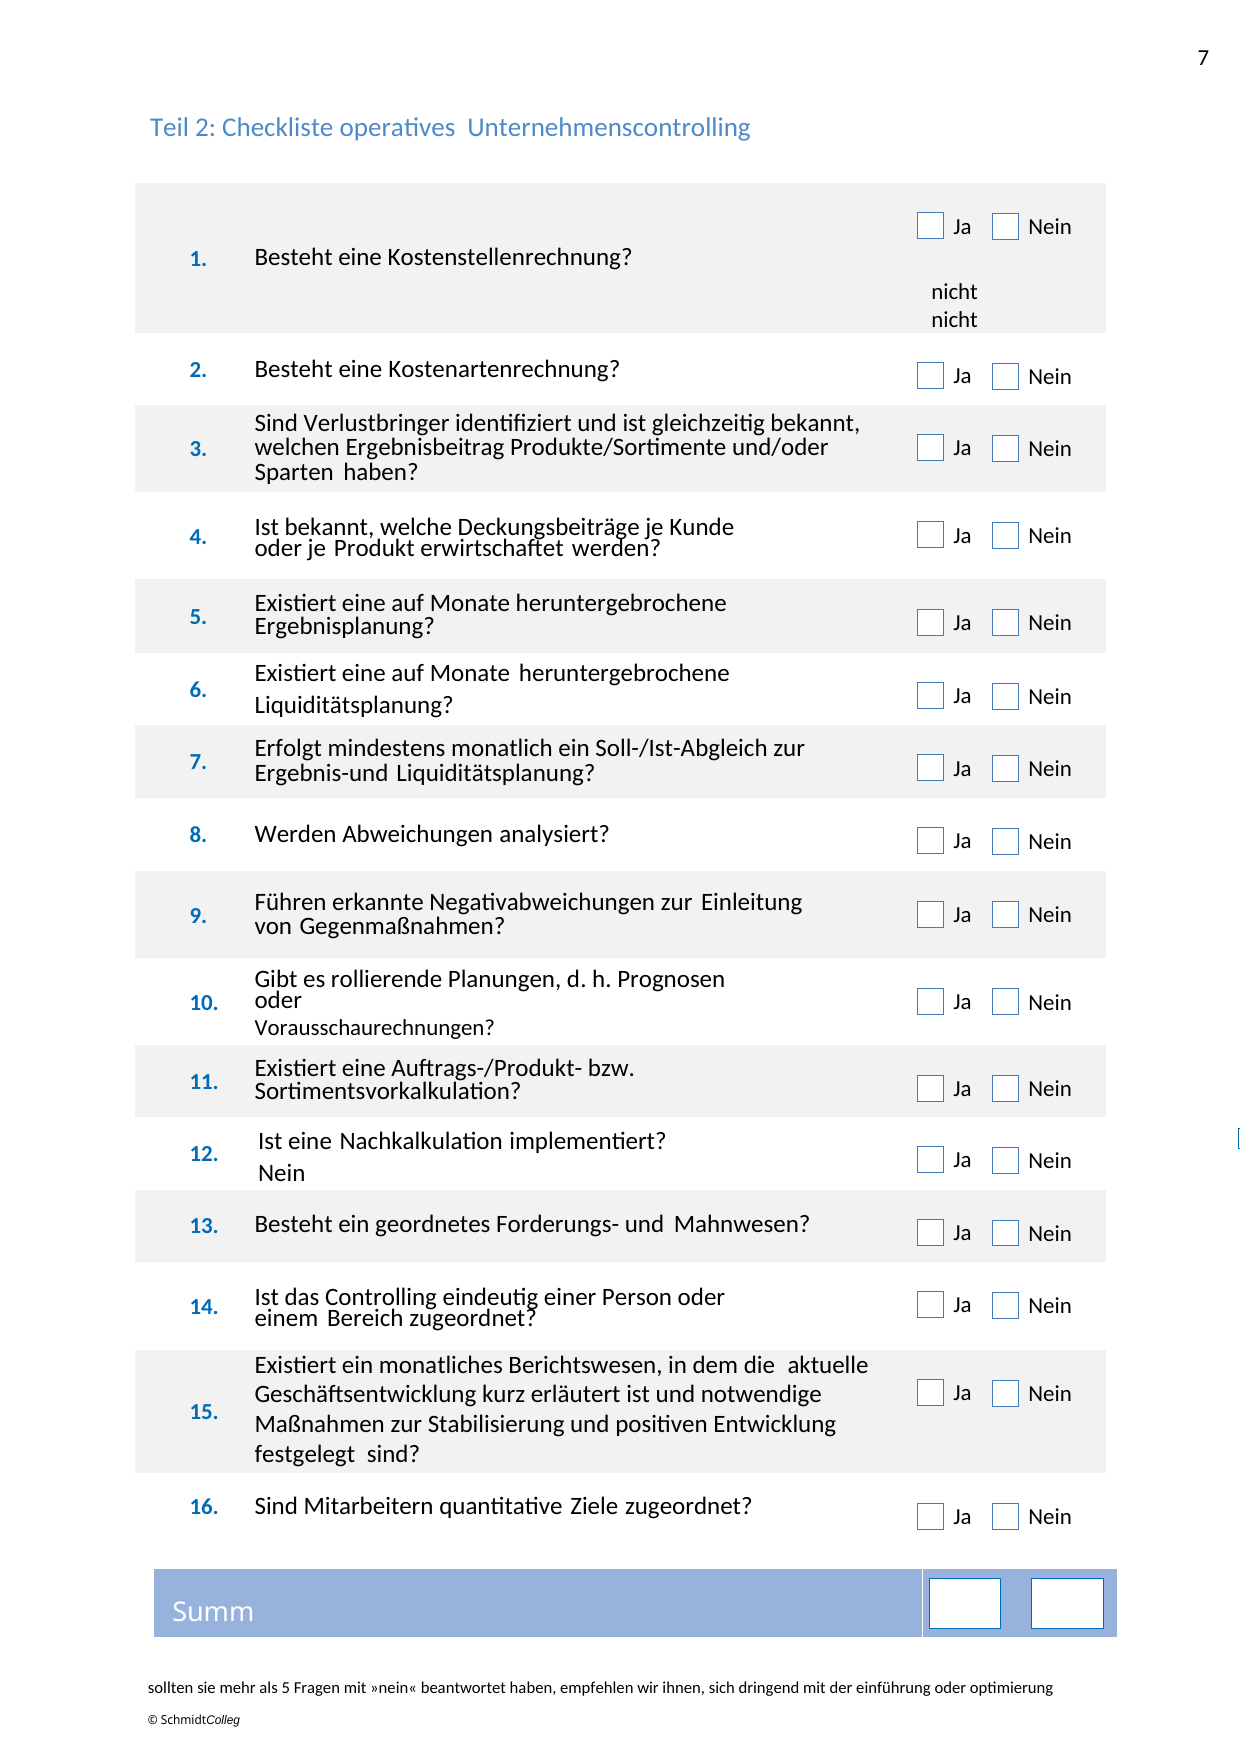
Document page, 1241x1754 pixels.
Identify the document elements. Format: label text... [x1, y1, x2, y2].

table_cell [890, 1350, 1106, 1473]
table_cell [135, 959, 243, 1045]
table_cell [890, 1473, 1106, 1539]
table_cell Existiert eine Auftrags-/Produkt- bzw. Sortimentsvorkalkulation? [243, 1045, 890, 1117]
table_cell Ist das Controlling eindeutig einer Person oder einem Bereich zugeordnet? [243, 1262, 890, 1350]
table_cell [135, 405, 243, 492]
table_cell [135, 871, 243, 958]
table_cell [890, 871, 1106, 958]
table_cell Existiert eine auf Monate heruntergebrochene Liquiditätsplanung? [243, 653, 890, 725]
table_cell Besteht eine Kostenartenrechnung? [243, 333, 890, 405]
table_cell [135, 1190, 243, 1262]
table_cell [135, 1350, 243, 1473]
table_cell [890, 1117, 1106, 1189]
table_cell Existiert eine auf Monate heruntergebrochene Ergebnisplanung? [243, 579, 890, 653]
table_cell Sind Verlustbringer identifiziert und ist gleichzeitig bekannt, welchen Ergebnisbeitrag Produkte/Sortimente und/oder Sparten haben? [243, 405, 890, 492]
table_cell [890, 1045, 1106, 1117]
table_cell [890, 1190, 1106, 1262]
table_cell [135, 1045, 243, 1117]
table_cell [890, 333, 1106, 405]
table_cell [890, 725, 1106, 798]
table_cell [135, 1117, 243, 1189]
table_cell [890, 1262, 1106, 1350]
table_cell [890, 959, 1106, 1045]
table_cell Ist eine Nachkalkulation implementiert? Ja Nein [243, 1117, 890, 1189]
table_cell Gibt es rollierende Planungen, d. h. Prognosen oder Vorausschaurechnungen? [243, 959, 890, 1045]
table_cell [890, 579, 1106, 653]
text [148, 1677, 1088, 1698]
table_cell [135, 1262, 243, 1350]
table_cell [135, 333, 243, 405]
table_cell Erfolgt mindestens monatlich ein Soll-/Ist-Abgleich zur Ergebnis-und Liquiditätsplanung? [243, 725, 890, 798]
table_cell [135, 798, 243, 871]
table_cell [135, 579, 243, 653]
table_cell Existiert ein monatliches Berichtswesen, in dem die aktuelle Geschäftsentwicklung kurz erläutert ist und notwendige Maßnahmen zur Stabilisierung und positiven Entwicklung festgelegt sind? [243, 1350, 890, 1473]
table_cell [890, 492, 1106, 579]
table_cell [890, 798, 1106, 871]
table_cell Ist bekannt, welche Deckungsbeiträge je Kunde oder je Produkt erwirtschaftet werden? [243, 492, 890, 579]
table_header [135, 183, 243, 333]
table_cell [135, 1473, 243, 1539]
table_cell Führen erkannte Negativabweichungen zur Einleitung von Gegenmaßnahmen? [243, 871, 890, 958]
table_cell [135, 653, 243, 725]
table_cell [135, 725, 243, 798]
table_header Besteht eine Kostenstellenrechnung? [243, 183, 890, 333]
table_cell [135, 492, 243, 579]
table_cell [890, 405, 1106, 492]
table_cell Besteht ein geordnetes Forderungs- und Mahnwesen? [243, 1190, 890, 1262]
table_cell [890, 653, 1106, 725]
table_header erreicht nicht erreicht nicht [890, 183, 1106, 333]
table_cell Sind Mitarbeitern quantitative Ziele zugeordnet? [243, 1473, 890, 1539]
subtitle Teil 2: Checkliste operatives Unternehmenscontrolling [150, 110, 1088, 143]
table_cell Werden Abweichungen analysiert? [243, 798, 890, 871]
